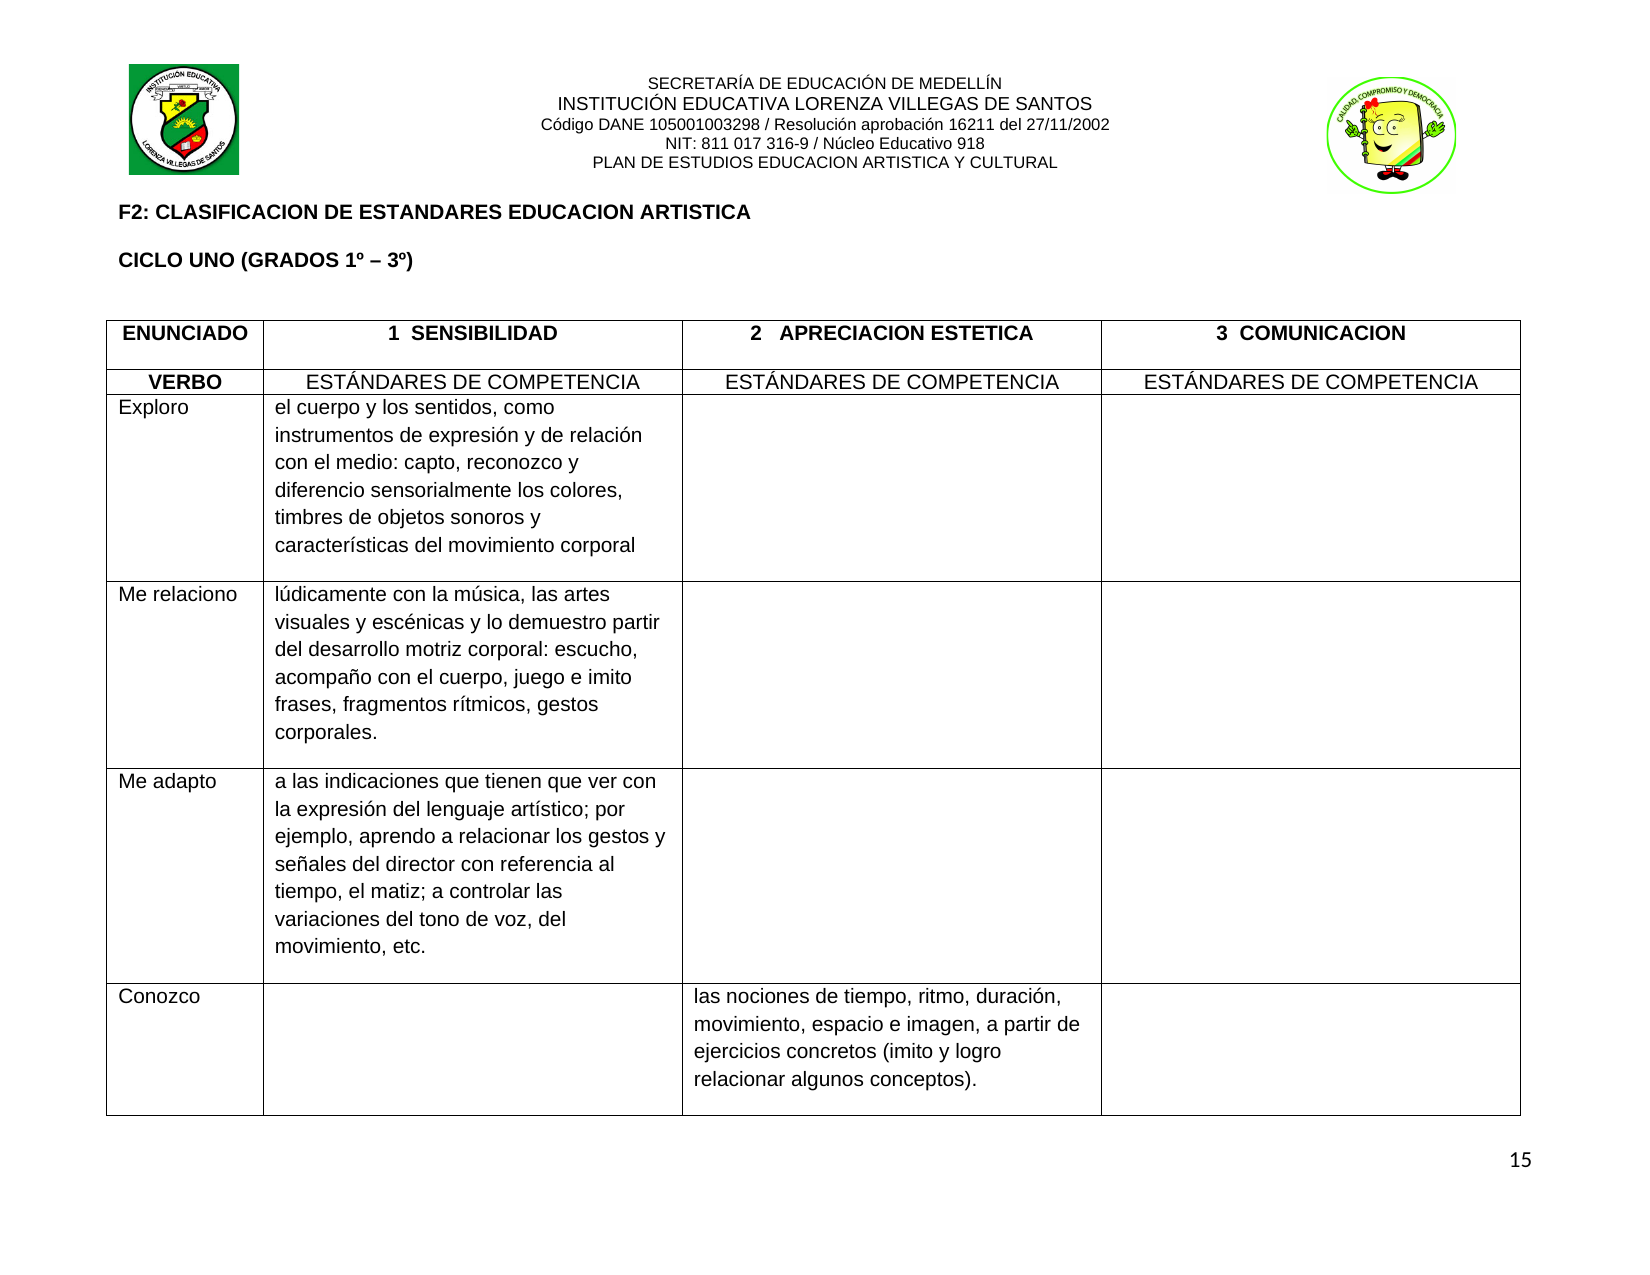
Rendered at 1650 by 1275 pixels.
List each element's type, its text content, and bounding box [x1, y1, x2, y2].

table_cell lúdicamente con la música, las artes visuales y escénicas y lo demuestro partir del desarrollo motriz corporal: escucho, acompaño con el cuerpo, juego e imito frases, fragmentos rítmicos, gestos corporales. [264, 582, 682, 768]
table_cell ESTÁNDARES DE COMPETENCIA [264, 370, 682, 394]
table_cell ESTÁNDARES DE COMPETENCIA [683, 370, 1101, 394]
table_header 2 APRECIACION ESTETICA [683, 321, 1101, 369]
text CICLO UNO (GRADOS 1º – 3º) [118, 248, 1532, 272]
text F2: CLASIFICACION DE ESTANDARES EDUCACION ARTISTICA [118, 200, 1532, 224]
table_cell [264, 984, 682, 1115]
table_header 3 COMUNICACION [1102, 321, 1520, 369]
table_cell Me adapto [107, 769, 263, 983]
table_header 1 SENSIBILIDAD [264, 321, 682, 369]
table_cell Conozco [107, 984, 263, 1115]
table_cell [683, 769, 1101, 983]
picture [128, 64, 240, 175]
table_cell el cuerpo y los sentidos, como instrumentos de expresión y de relación con el medio: capto, reconozco y diferencio sensorialmente los colores, timbres de objetos sonoros y características del movimiento corporal [264, 395, 682, 581]
picture [1326, 77, 1457, 194]
table_cell VERBO [107, 370, 263, 394]
table_cell Exploro [107, 395, 263, 581]
table_cell a las indicaciones que tienen que ver con la expresión del lenguaje artístico; por ejemplo, aprendo a relacionar los gestos y señales del director con referencia al tiempo, el matiz; a controlar las variaciones del tono de voz, del movimiento, etc. [264, 769, 682, 983]
table_cell ESTÁNDARES DE COMPETENCIA [1102, 370, 1520, 394]
table_cell Me relaciono [107, 582, 263, 768]
table_cell [683, 582, 1101, 768]
table_header ENUNCIADO [107, 321, 263, 369]
table_cell [1102, 582, 1520, 768]
table_cell [1102, 769, 1520, 983]
table_cell [1102, 984, 1520, 1115]
table_cell [1102, 395, 1520, 581]
table_cell [683, 395, 1101, 581]
